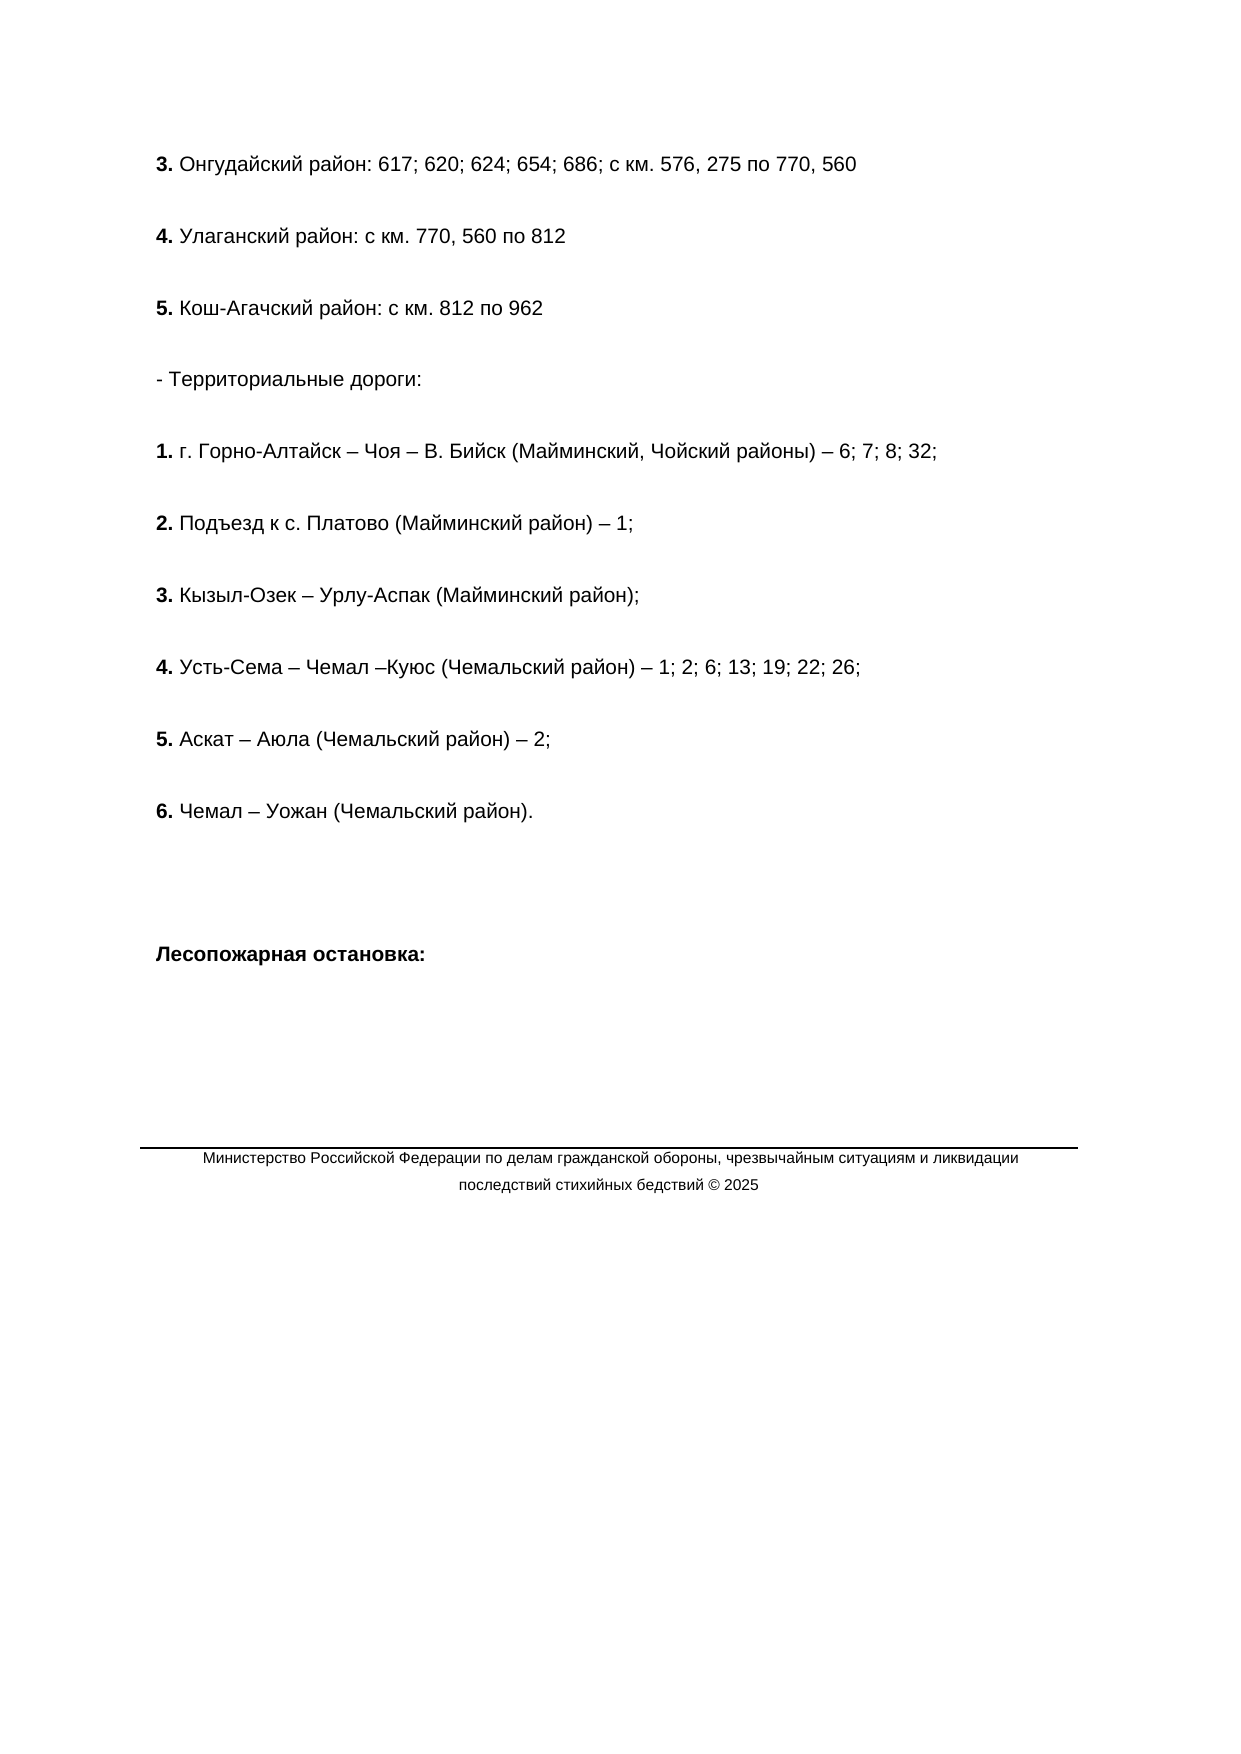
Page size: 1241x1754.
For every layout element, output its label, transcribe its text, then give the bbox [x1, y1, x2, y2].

table_cell Министерство Российской Федерации по делам гражданской обороны, чрезвычайным ситуациям и ликвидации последствий стихийных бедствий © 2025 [140, 1149, 1078, 1231]
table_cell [140, 150, 1078, 1147]
